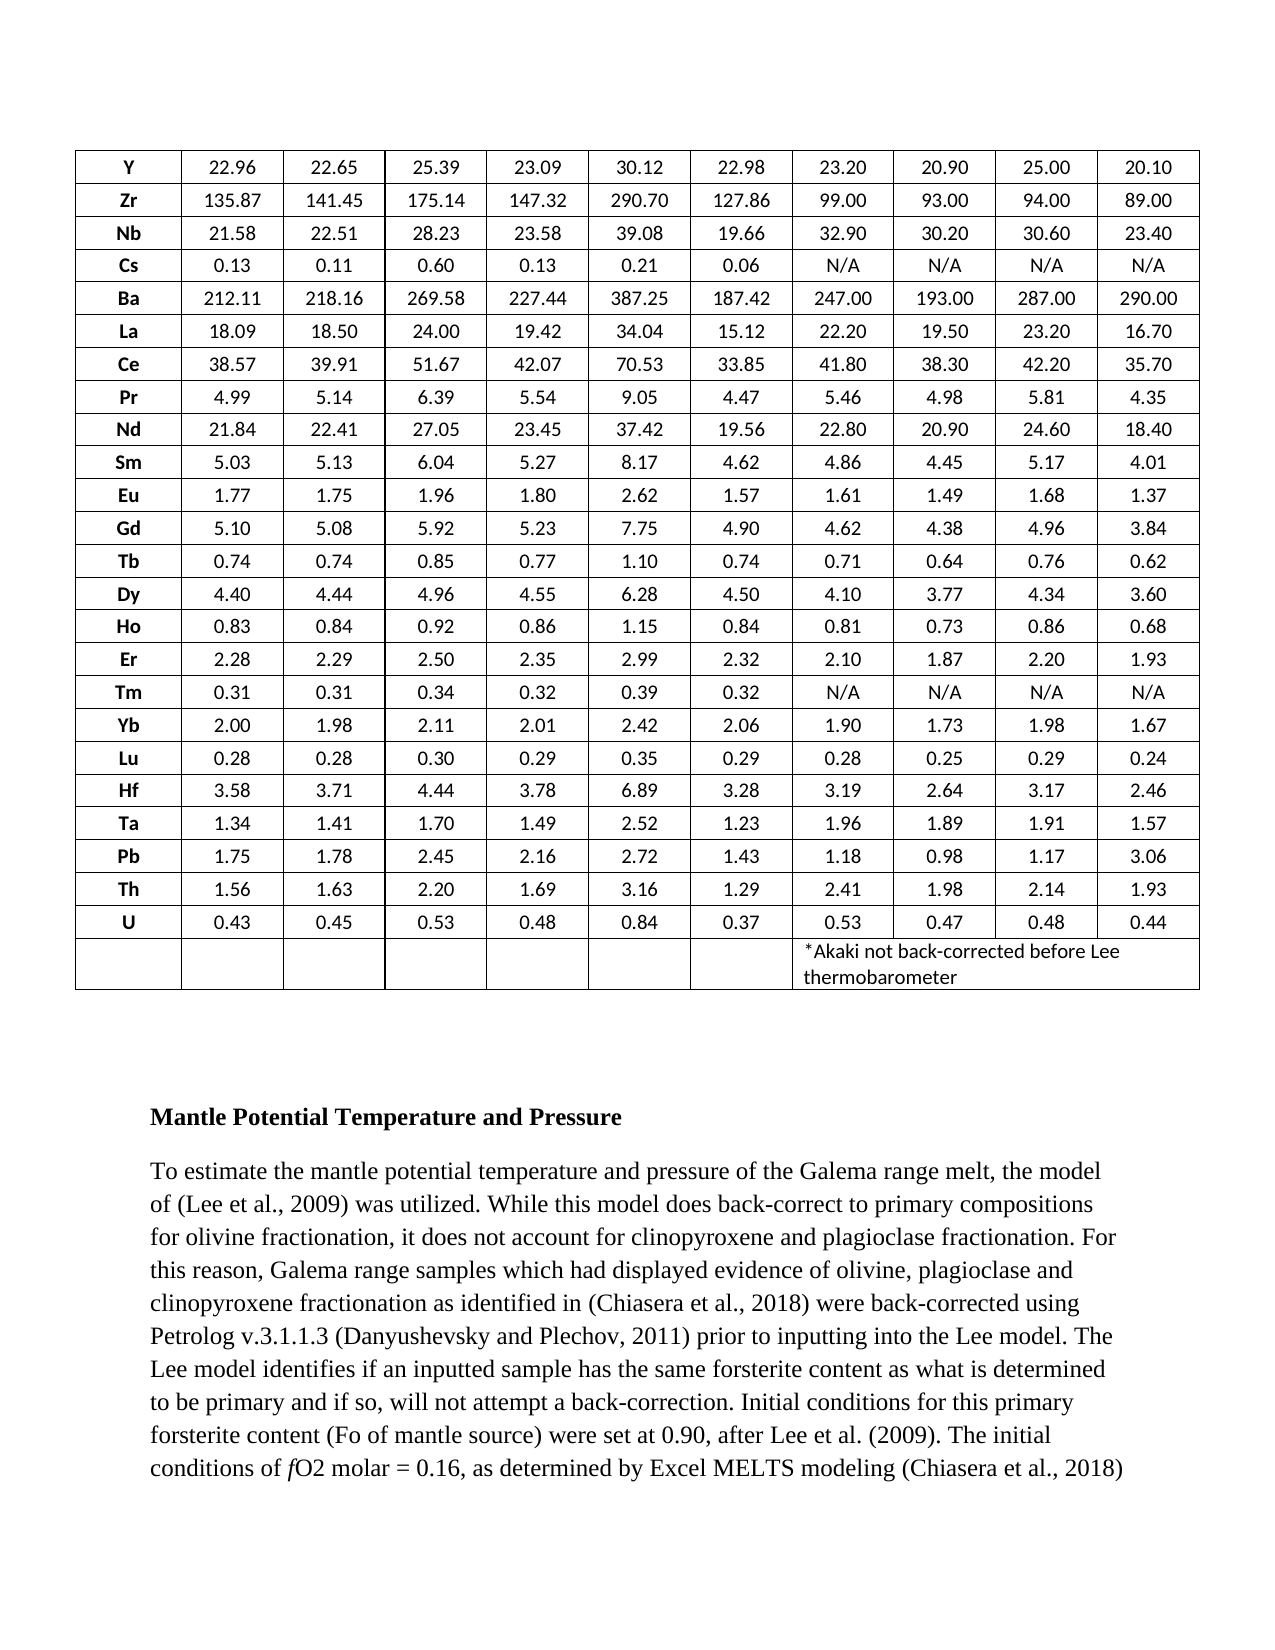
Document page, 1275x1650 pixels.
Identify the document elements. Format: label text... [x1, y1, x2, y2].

table_cell N/A [996, 250, 1097, 281]
table_cell 1.77 [182, 479, 283, 511]
table_cell 0.64 [894, 545, 995, 577]
table_cell Nd [76, 414, 181, 445]
table_cell 5.27 [487, 446, 588, 478]
table_cell 0.62 [1098, 545, 1199, 577]
table_cell 4.44 [284, 578, 384, 609]
table_cell 4.98 [894, 381, 995, 412]
table_cell 70.53 [589, 348, 690, 380]
table_cell Nb [76, 217, 181, 248]
table_cell 0.06 [691, 250, 792, 281]
table_cell 0.76 [996, 545, 1097, 577]
table_cell 0.37 [691, 906, 792, 937]
table_cell 5.08 [284, 512, 384, 544]
table_cell 6.89 [589, 775, 690, 806]
table_cell 0.85 [386, 545, 486, 577]
table_cell 127.86 [691, 184, 792, 216]
table_cell 0.84 [589, 906, 690, 937]
table_cell 4.47 [691, 381, 792, 412]
table_cell 0.74 [691, 545, 792, 577]
table_cell Tm [76, 676, 181, 708]
table_cell 4.55 [487, 578, 588, 609]
table_cell 4.45 [894, 446, 995, 478]
table_cell 2.14 [996, 873, 1097, 905]
table_cell 35.70 [1098, 348, 1199, 380]
table_cell 141.45 [284, 184, 384, 216]
table_cell N/A [793, 676, 893, 708]
table_cell Ce [76, 348, 181, 380]
table_cell 1.75 [182, 840, 283, 872]
table_cell 23.40 [1098, 217, 1199, 248]
table_cell 2.99 [589, 643, 690, 675]
table_cell 3.16 [589, 873, 690, 905]
table_cell *Akaki not back-corrected before Lee thermobarometer [793, 939, 1199, 989]
table_cell 28.23 [386, 217, 486, 248]
table_cell 0.32 [691, 676, 792, 708]
table_cell 147.32 [487, 184, 588, 216]
table_cell 7.75 [589, 512, 690, 544]
table_cell 2.35 [487, 643, 588, 675]
table_cell 19.42 [487, 315, 588, 347]
table_cell Pb [76, 840, 181, 872]
table_cell 2.06 [691, 709, 792, 741]
table_cell 0.13 [182, 250, 283, 281]
table_cell 5.92 [386, 512, 486, 544]
table_cell 1.34 [182, 807, 283, 839]
table_cell 0.35 [589, 742, 690, 773]
table_cell 0.48 [487, 906, 588, 937]
table_cell 23.20 [996, 315, 1097, 347]
table_cell 1.78 [284, 840, 384, 872]
table_cell 23.58 [487, 217, 588, 248]
table_cell Ho [76, 610, 181, 642]
table_cell 0.84 [691, 610, 792, 642]
table_cell 0.29 [691, 742, 792, 773]
table_cell 23.09 [487, 151, 588, 183]
table_cell 32.90 [793, 217, 893, 248]
table_cell 1.23 [691, 807, 792, 839]
table_cell 4.01 [1098, 446, 1199, 478]
table_cell 1.89 [894, 807, 995, 839]
table_cell 22.96 [182, 151, 283, 183]
table_cell 4.10 [793, 578, 893, 609]
table_cell 4.96 [386, 578, 486, 609]
table_cell 0.98 [894, 840, 995, 872]
table_cell 2.20 [996, 643, 1097, 675]
table_cell 2.46 [1098, 775, 1199, 806]
table_cell 39.08 [589, 217, 690, 248]
table_cell 0.86 [996, 610, 1097, 642]
table_cell Lu [76, 742, 181, 773]
table_cell 23.45 [487, 414, 588, 445]
table_cell 1.41 [284, 807, 384, 839]
table_cell 4.40 [182, 578, 283, 609]
table_cell 42.20 [996, 348, 1097, 380]
table_cell 5.13 [284, 446, 384, 478]
table_cell 0.28 [182, 742, 283, 773]
table_cell 0.74 [182, 545, 283, 577]
table_cell [76, 939, 181, 989]
table_cell 0.47 [894, 906, 995, 937]
table_cell [386, 939, 486, 989]
table_cell 1.43 [691, 840, 792, 872]
table_cell 4.62 [793, 512, 893, 544]
table_cell 1.56 [182, 873, 283, 905]
table_cell Gd [76, 512, 181, 544]
table_cell 0.60 [386, 250, 486, 281]
table_cell 2.64 [894, 775, 995, 806]
table_cell 0.44 [1098, 906, 1199, 937]
table_cell 6.28 [589, 578, 690, 609]
table_cell 2.32 [691, 643, 792, 675]
table_cell 0.92 [386, 610, 486, 642]
table_cell 2.62 [589, 479, 690, 511]
table_cell 3.06 [1098, 840, 1199, 872]
table_cell 0.34 [386, 676, 486, 708]
table_cell 290.00 [1098, 282, 1199, 314]
table_cell 22.80 [793, 414, 893, 445]
table_cell 287.00 [996, 282, 1097, 314]
table_cell 0.29 [996, 742, 1097, 773]
table_cell 0.39 [589, 676, 690, 708]
table_cell 175.14 [386, 184, 486, 216]
table_cell Eu [76, 479, 181, 511]
table_cell 38.57 [182, 348, 283, 380]
table_cell 1.91 [996, 807, 1097, 839]
table_cell 20.10 [1098, 151, 1199, 183]
table_cell 0.45 [284, 906, 384, 937]
table_cell 0.21 [589, 250, 690, 281]
table_cell 1.93 [1098, 873, 1199, 905]
table_cell 0.32 [487, 676, 588, 708]
table_cell 1.98 [996, 709, 1097, 741]
table_cell 18.50 [284, 315, 384, 347]
table_cell 39.91 [284, 348, 384, 380]
table_cell 218.16 [284, 282, 384, 314]
table_cell 19.66 [691, 217, 792, 248]
table_cell 0.31 [284, 676, 384, 708]
table_cell U [76, 906, 181, 937]
table_cell 0.77 [487, 545, 588, 577]
table_cell 1.70 [386, 807, 486, 839]
table_cell 2.20 [386, 873, 486, 905]
table_cell 1.80 [487, 479, 588, 511]
table_cell Yb [76, 709, 181, 741]
table_cell Pr [76, 381, 181, 412]
table_cell 89.00 [1098, 184, 1199, 216]
table_cell 5.23 [487, 512, 588, 544]
table_cell Ta [76, 807, 181, 839]
table_cell 4.62 [691, 446, 792, 478]
table_cell 1.69 [487, 873, 588, 905]
table_cell 93.00 [894, 184, 995, 216]
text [150, 1156, 1125, 1482]
table_cell 0.13 [487, 250, 588, 281]
table_cell 38.30 [894, 348, 995, 380]
table_cell 3.77 [894, 578, 995, 609]
table_cell Ba [76, 282, 181, 314]
table_cell 4.90 [691, 512, 792, 544]
table_cell 247.00 [793, 282, 893, 314]
table_cell [487, 939, 588, 989]
table_cell 0.29 [487, 742, 588, 773]
table_cell 0.11 [284, 250, 384, 281]
table_cell 2.42 [589, 709, 690, 741]
table_cell 22.98 [691, 151, 792, 183]
table_cell 5.17 [996, 446, 1097, 478]
table_cell 0.53 [386, 906, 486, 937]
table_cell Y [76, 151, 181, 183]
table_cell 1.10 [589, 545, 690, 577]
table_cell 0.24 [1098, 742, 1199, 773]
table_cell 22.65 [284, 151, 384, 183]
table_cell 2.28 [182, 643, 283, 675]
table_cell 1.75 [284, 479, 384, 511]
table_cell 387.25 [589, 282, 690, 314]
table_cell 2.11 [386, 709, 486, 741]
table_cell 5.10 [182, 512, 283, 544]
table_cell 51.67 [386, 348, 486, 380]
table_cell 2.41 [793, 873, 893, 905]
table_cell 18.40 [1098, 414, 1199, 445]
table_cell 269.58 [386, 282, 486, 314]
table_cell 2.10 [793, 643, 893, 675]
table_cell 4.44 [386, 775, 486, 806]
table_cell 24.00 [386, 315, 486, 347]
table_cell 20.90 [894, 151, 995, 183]
table_cell 18.09 [182, 315, 283, 347]
table_cell 0.25 [894, 742, 995, 773]
table_cell 15.12 [691, 315, 792, 347]
table_cell Zr [76, 184, 181, 216]
table_cell 9.05 [589, 381, 690, 412]
table_cell 4.86 [793, 446, 893, 478]
text Mantle Potential Temperature and Pressure [150, 1102, 1125, 1131]
table_cell 4.96 [996, 512, 1097, 544]
table_cell 5.46 [793, 381, 893, 412]
table_cell 22.51 [284, 217, 384, 248]
table_cell Dy [76, 578, 181, 609]
table_cell 1.63 [284, 873, 384, 905]
table_cell 19.50 [894, 315, 995, 347]
table_cell 0.73 [894, 610, 995, 642]
table_cell 0.83 [182, 610, 283, 642]
table_cell 4.35 [1098, 381, 1199, 412]
table_cell 1.96 [793, 807, 893, 839]
table_cell 2.72 [589, 840, 690, 872]
table_cell 1.67 [1098, 709, 1199, 741]
table_cell 212.11 [182, 282, 283, 314]
table_cell 20.90 [894, 414, 995, 445]
table_cell 0.28 [284, 742, 384, 773]
table_cell 1.87 [894, 643, 995, 675]
table_cell 0.53 [793, 906, 893, 937]
table_cell 16.70 [1098, 315, 1199, 347]
table_cell 2.01 [487, 709, 588, 741]
table_cell 2.29 [284, 643, 384, 675]
table_cell 227.44 [487, 282, 588, 314]
table_cell 25.39 [386, 151, 486, 183]
table_cell 4.34 [996, 578, 1097, 609]
table_cell Hf [76, 775, 181, 806]
table_cell 1.57 [1098, 807, 1199, 839]
table_cell 4.99 [182, 381, 283, 412]
table_cell 22.41 [284, 414, 384, 445]
table_cell N/A [793, 250, 893, 281]
table_cell 4.50 [691, 578, 792, 609]
table_cell 3.28 [691, 775, 792, 806]
table_cell 0.43 [182, 906, 283, 937]
table_cell 0.30 [386, 742, 486, 773]
table_cell Cs [76, 250, 181, 281]
table_cell 3.19 [793, 775, 893, 806]
table_cell 21.58 [182, 217, 283, 248]
table_cell 34.04 [589, 315, 690, 347]
table_cell 1.17 [996, 840, 1097, 872]
table_cell 0.68 [1098, 610, 1199, 642]
table_cell 1.29 [691, 873, 792, 905]
table_cell 0.81 [793, 610, 893, 642]
table_cell [589, 939, 690, 989]
table_cell 25.00 [996, 151, 1097, 183]
table_cell 1.93 [1098, 643, 1199, 675]
table_cell 3.58 [182, 775, 283, 806]
table_cell Sm [76, 446, 181, 478]
table_cell 1.90 [793, 709, 893, 741]
table_cell 41.80 [793, 348, 893, 380]
table_cell 1.57 [691, 479, 792, 511]
table_cell 1.96 [386, 479, 486, 511]
table_cell 5.54 [487, 381, 588, 412]
table_cell 99.00 [793, 184, 893, 216]
table_cell 2.45 [386, 840, 486, 872]
table_cell 3.84 [1098, 512, 1199, 544]
table_cell 1.49 [894, 479, 995, 511]
table_cell 3.78 [487, 775, 588, 806]
table_cell 2.00 [182, 709, 283, 741]
table_cell [691, 939, 792, 989]
table_cell 1.18 [793, 840, 893, 872]
table_cell 290.70 [589, 184, 690, 216]
table_cell 0.74 [284, 545, 384, 577]
table_cell 1.49 [487, 807, 588, 839]
table_cell Th [76, 873, 181, 905]
table_cell 2.50 [386, 643, 486, 675]
table_cell 0.86 [487, 610, 588, 642]
table_cell 37.42 [589, 414, 690, 445]
table_cell 1.73 [894, 709, 995, 741]
table_cell 30.12 [589, 151, 690, 183]
table_cell [284, 939, 384, 989]
table_cell 5.14 [284, 381, 384, 412]
table_cell 135.87 [182, 184, 283, 216]
table_cell 1.98 [894, 873, 995, 905]
table_cell 23.20 [793, 151, 893, 183]
table_cell 42.07 [487, 348, 588, 380]
table_cell 1.61 [793, 479, 893, 511]
table_cell 2.16 [487, 840, 588, 872]
table_cell 1.68 [996, 479, 1097, 511]
table_cell 3.60 [1098, 578, 1199, 609]
table_cell 0.28 [793, 742, 893, 773]
table_cell 21.84 [182, 414, 283, 445]
table_cell 22.20 [793, 315, 893, 347]
table_cell [182, 939, 283, 989]
table_cell 1.15 [589, 610, 690, 642]
table_cell 6.04 [386, 446, 486, 478]
table_cell 3.17 [996, 775, 1097, 806]
table_cell 187.42 [691, 282, 792, 314]
table_cell 24.60 [996, 414, 1097, 445]
table_cell 1.98 [284, 709, 384, 741]
table_cell N/A [1098, 676, 1199, 708]
table_cell 6.39 [386, 381, 486, 412]
table_cell 27.05 [386, 414, 486, 445]
table_cell La [76, 315, 181, 347]
table_cell N/A [894, 250, 995, 281]
table_cell N/A [1098, 250, 1199, 281]
table_cell 5.81 [996, 381, 1097, 412]
table_cell N/A [894, 676, 995, 708]
table_cell 1.37 [1098, 479, 1199, 511]
table_cell N/A [996, 676, 1097, 708]
table_cell 0.48 [996, 906, 1097, 937]
table_cell 5.03 [182, 446, 283, 478]
table_cell 0.84 [284, 610, 384, 642]
table_cell 33.85 [691, 348, 792, 380]
table_cell Er [76, 643, 181, 675]
table_cell 94.00 [996, 184, 1097, 216]
table_cell 19.56 [691, 414, 792, 445]
table_cell 2.52 [589, 807, 690, 839]
table_cell 4.38 [894, 512, 995, 544]
table_cell 193.00 [894, 282, 995, 314]
table_cell 3.71 [284, 775, 384, 806]
table_cell 30.20 [894, 217, 995, 248]
table_cell 30.60 [996, 217, 1097, 248]
table_cell 0.71 [793, 545, 893, 577]
table_cell Tb [76, 545, 181, 577]
table_cell 8.17 [589, 446, 690, 478]
table_cell 0.31 [182, 676, 283, 708]
